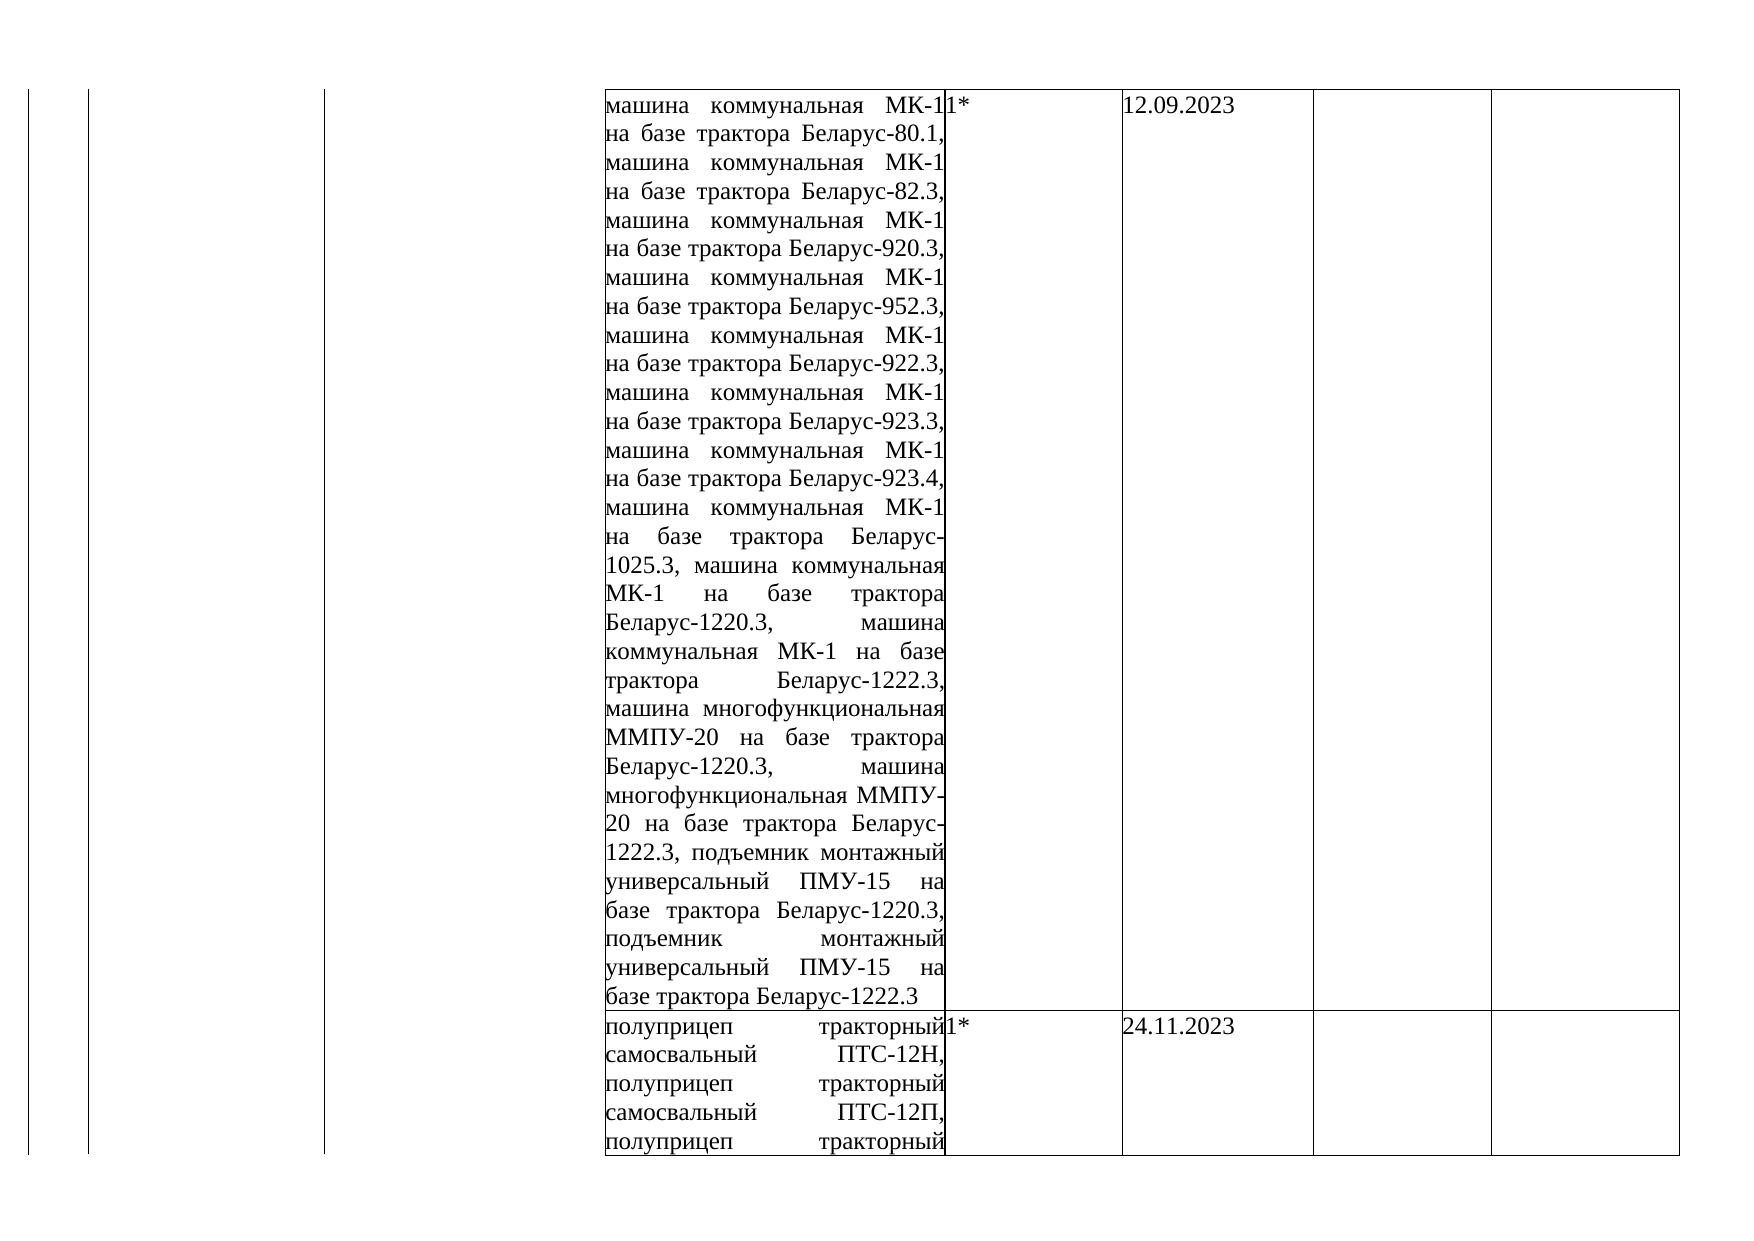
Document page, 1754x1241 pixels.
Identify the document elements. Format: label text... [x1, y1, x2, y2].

table_cell 12.09.2023 [1123, 90, 1313, 1010]
table_cell 24.11.2023 [1123, 1011, 1313, 1154]
table_cell [1492, 1011, 1679, 1154]
table_cell [1314, 1011, 1491, 1154]
table_cell машина коммунальная МК-1 на базе трактора Беларус-80.1, машина коммунальная МК-1 на базе трактора Беларус-82.3, машина коммунальная МК-1 на базе трактора Беларус-920.3, машина коммунальная МК-1 на базе трактора Беларус-952.3, машина коммунальная МК-1 на базе трактора Беларус-922.3, машина коммунальная МК-1 на базе трактора Беларус-923.3, машина коммунальная МК-1 на базе трактора Беларус-923.4, машина коммунальная МК-1 на базе трактора Беларус-1025.3, машина коммунальная МК-1 на базе трактора Беларус-1220.3, машина коммунальная МК-1 на базе трактора Беларус-1222.3, машина многофункциональная ММПУ-20 на базе трактора Беларус-1220.3, машина многофункциональная ММПУ-20 на базе трактора Беларус-1222.3, подъемник монтажный универсальный ПМУ-15 на базе трактора Беларус-1220.3, подъемник монтажный универсальный ПМУ-15 на базе трактора Беларус-1222.3 [606, 90, 944, 1010]
table_cell 1* [946, 90, 1122, 1010]
table_cell 1* [946, 1011, 1122, 1154]
table_cell [1314, 90, 1491, 1010]
table_cell [1492, 90, 1679, 1010]
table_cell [606, 1011, 944, 1154]
